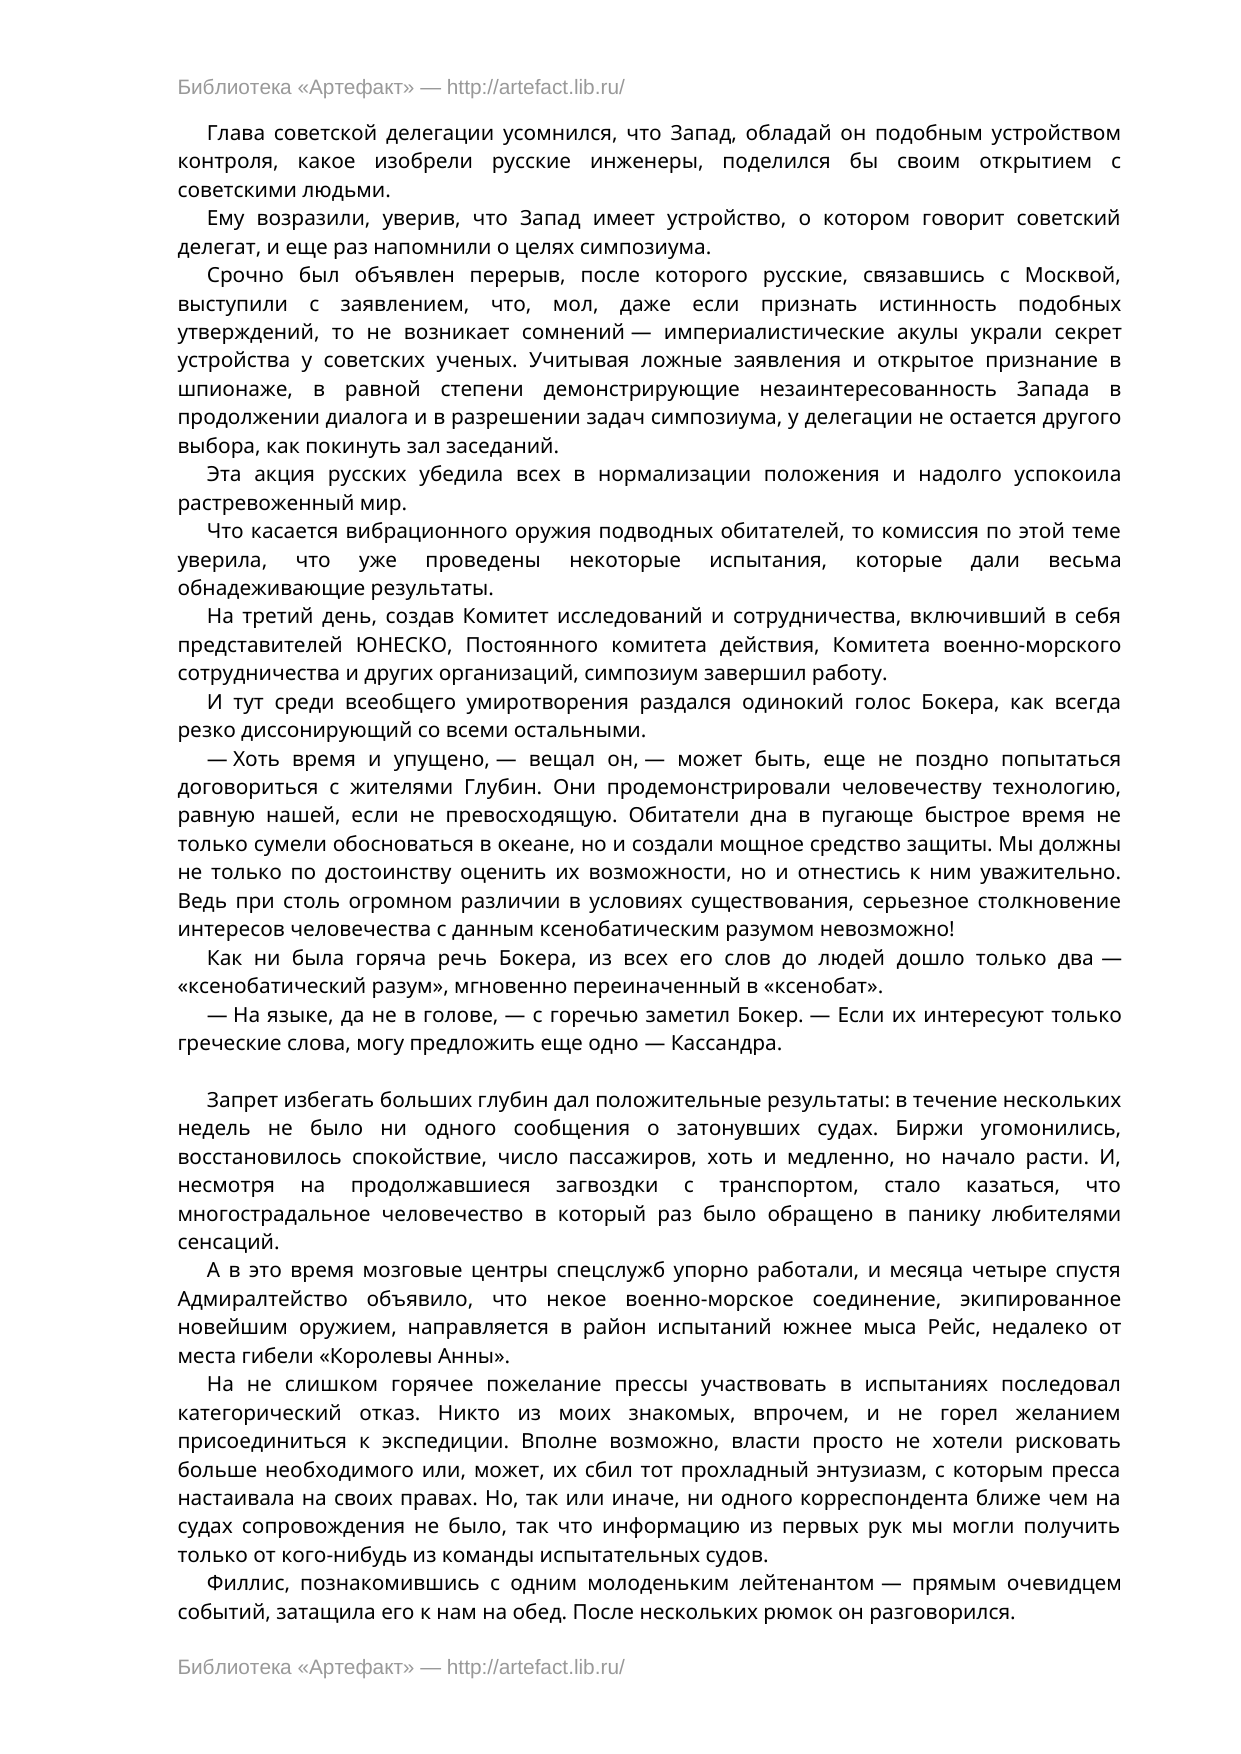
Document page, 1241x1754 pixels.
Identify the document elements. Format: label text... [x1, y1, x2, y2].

text — Хоть время и упущено, — вещал он, — может быть, еще не поздно попытаться договориться с жителями Глубин. Они продемонстрировали человечеству технологию, равную нашей, если не превосходящую. Обитатели дна в пугающе быстрое время не только сумели обосноваться в океане, но и создали мощное средство защиты. Мы должны не только по достоинству оценить их возможности, но и отнестись к ним уважительно. Ведь при столь огромном различии в условиях существования, серьезное столкновение интересов человечества с данным ксенобатическим разумом невозможно! [177, 744, 1122, 943]
text Запрет избегать больших глубин дал положительные результаты: в течение нескольких недель не было ни одного сообщения о затонувших судах. Биржи угомонились, восстановилось спокойствие, число пассажиров, хоть и медленно, но начало расти. И, несмотря на продолжавшиеся загвоздки с транспортом, стало казаться, что многострадальное человечество в который раз было обращено в панику любителями сенсаций. [177, 1085, 1122, 1256]
text Филлис, познакомившись с одним молоденьким лейтенантом — прямым очевидцем событий, затащила его к нам на обед. После нескольких рюмок он разговорился. [177, 1568, 1122, 1625]
text Эта акция русских убедила всех в нормализации положения и надолго успокоила растревоженный мир. [177, 459, 1122, 516]
text Глава советской делегации усомнился, что Запад, обладай он подобным устройством контроля, какое изобрели русские инженеры, поделился бы своим открытием с советскими людьми. [177, 118, 1122, 203]
text — На языке, да не в голове, — с горечью заметил Бокер. — Если их интересуют только греческие слова, могу предложить еще одно — Кассандра. [177, 1000, 1122, 1057]
text Ему возразили, уверив, что Запад имеет устройство, о котором говорит советский делегат, и еще раз напомнили о целях симпозиума. [177, 203, 1122, 260]
text На третий день, создав Комитет исследований и сотрудничества, включивший в себя представителей ЮНЕСКО, Постоянного комитета действия, Комитета военно-морского сотрудничества и других организаций, симпозиум завершил работу. [177, 602, 1122, 687]
text На не слишком горячее пожелание прессы участвовать в испытаниях последовал категорический отказ. Никто из моих знакомых, впрочем, и не горел желанием присоединиться к экспедиции. Вполне возможно, власти просто не хотели рисковать больше необходимого или, может, их сбил тот прохладный энтузиазм, с которым пресса настаивала на своих правах. Но, так или иначе, ни одного корреспондента ближе чем на судах сопровождения не было, так что информацию из первых рук мы могли получить только от кого-нибудь из команды испытательных судов. [177, 1369, 1122, 1568]
text А в это время мозговые центры спецслужб упорно работали, и месяца четыре спустя Адмиралтейство объявило, что некое военно-морское соединение, экипированное новейшим оружием, направляется в район испытаний южнее мыса Рейс, недалеко от места гибели «Королевы Анны». [177, 1256, 1122, 1369]
text Срочно был объявлен перерыв, после которого русские, связавшись с Москвой, выступили с заявлением, что, мол, даже если признать истинность подобных утверждений, то не возникает сомнений — империалистические акулы украли секрет устройства у советских ученых. Учитывая ложные заявления и открытое признание в шпионаже, в равной степени демонстрирующие незаинтересованность Запада в продолжении диалога и в разрешении задач симпозиума, у делегации не остается другого выбора, как покинуть зал заседаний. [177, 260, 1122, 459]
text Что касается вибрационного оружия подводных обитателей, то комиссия по этой теме уверила, что уже проведены некоторые испытания, которые дали весьма обнадеживающие результаты. [177, 516, 1122, 602]
text И тут среди всеобщего умиротворения раздался одинокий голос Бокера, как всегда резко диссонирующий со всеми остальными. [177, 687, 1122, 744]
text Как ни была горяча речь Бокера, из всех его слов до людей дошло только два — «ксенобатический разум», мгновенно переиначенный в «ксенобат». [177, 943, 1122, 1000]
